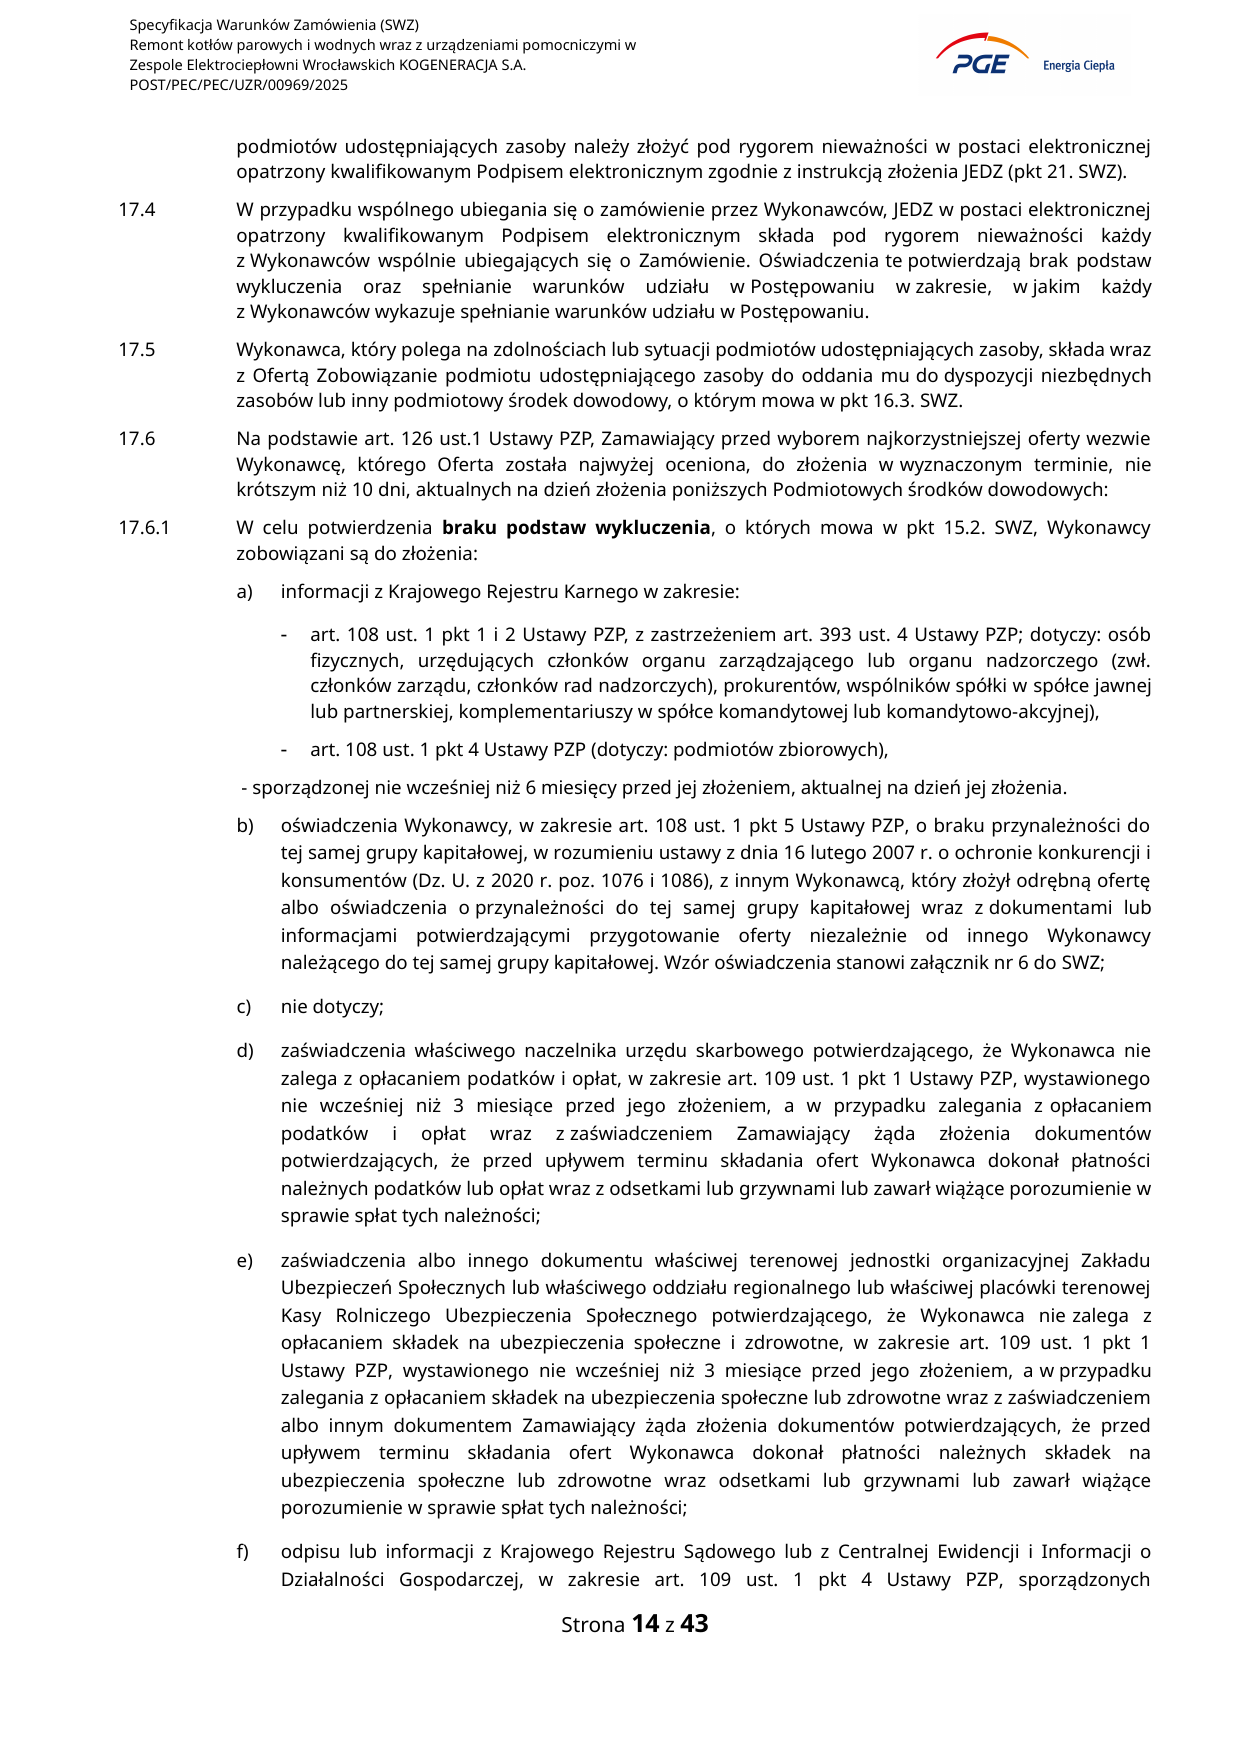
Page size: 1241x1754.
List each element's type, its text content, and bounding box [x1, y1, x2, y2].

text c) nie dotyczy; [236, 994, 1152, 1019]
subtitle W przypadku wspólnego ubiegania się o zamówienie przez Wykonawców, JEDZ w postaci elektronicznej opatrzony kwalifikowanym Podpisem elektronicznym składa pod rygorem nieważności każdy z Wykonawców wspólnie ubiegających się o Zamówienie. Oświadczenia te potwierdzają brak podstaw wykluczenia oraz spełnianie warunków udziału w Postępowaniu w zakresie, w jakim każdy z Wykonawców wykazuje spełnianie warunków udziału w Postępowaniu. [118, 196, 1152, 324]
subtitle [118, 133, 1152, 184]
subtitle Wykonawca, który polega na zdolnościach lub sytuacji podmiotów udostępniających zasoby, składa wraz z Ofertą Zobowiązanie podmiotu udostępniającego zasoby do oddania mu do dyspozycji niezbędnych zasobów lub inny podmiotowy środek dowodowy, o którym mowa w pkt 16.3. SWZ. [118, 337, 1152, 413]
text b) oświadczenia Wykonawcy, w zakresie art. 108 ust. 1 pkt 5 Ustawy PZP, o braku przynależności do tej samej grupy kapitałowej, w rozumieniu ustawy z dnia 16 lutego 2007 r. o ochronie konkurencji i konsumentów (Dz. U. z 2020 r. poz. 1076 i 1086), z innym Wykonawcą, który złożył odrębną ofertę albo oświadczenia o przynależności do tej samej grupy kapitałowej wraz z dokumentami lub informacjami potwierdzającymi przygotowanie oferty niezależnie od innego Wykonawcy należącego do tej samej grupy kapitałowej. Wzór oświadczenia stanowi załącznik nr 6 do SWZ; [236, 812, 1152, 975]
subtitle Na podstawie art. 126 ust.1 Ustawy PZP, Zamawiający przed wyborem najkorzystniejszej oferty wezwie Wykonawcę, którego Oferta została najwyżej oceniona, do złożenia w wyznaczonym terminie, nie krótszym niż 10 dni, aktualnych na dzień złożenia poniższych Podmiotowych środków dowodowych: [118, 426, 1152, 502]
picture [918, 14, 1131, 96]
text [236, 1539, 1152, 1592]
text e) zaświadczenia albo innego dokumentu właściwej terenowej jednostki organizacyjnej Zakładu Ubezpieczeń Społecznych lub właściwego oddziału regionalnego lub właściwej placówki terenowej Kasy Rolniczego Ubezpieczenia Społecznego potwierdzającego, że Wykonawca nie zalega z opłacaniem składek na ubezpieczenia społeczne i zdrowotne, w zakresie art. 109 ust. 1 pkt 1 Ustawy PZP, wystawionego nie wcześniej niż 3 miesiące przed jego złożeniem, a w przypadku zalegania z opłacaniem składek na ubezpieczenia społeczne lub zdrowotne wraz z zaświadczeniem albo innym dokumentem Zamawiający żąda złożenia dokumentów potwierdzających, że przed upływem terminu składania ofert Wykonawca dokonał płatności należnych składek na ubezpieczenia społeczne lub zdrowotne wraz odsetkami lub grzywnami lub zawarł wiążące porozumienie w sprawie spłat tych należności; [236, 1247, 1152, 1520]
subtitle W celu potwierdzenia braku podstaw wykluczenia, o których mowa w pkt 15.2. SWZ, Wykonawcy zobowiązani są do złożenia: [118, 515, 1152, 566]
text d) zaświadczenia właściwego naczelnika urzędu skarbowego potwierdzającego, że Wykonawca nie zalega z opłacaniem podatków i opłat, w zakresie art. 109 ust. 1 pkt 1 Ustawy PZP, wystawionego nie wcześniej niż 3 miesiące przed jego złożeniem, a w przypadku zalegania z opłacaniem podatków i opłat wraz z zaświadczeniem Zamawiający żąda złożenia dokumentów potwierdzających, że przed upływem terminu składania ofert Wykonawca dokonał płatności należnych podatków lub opłat wraz z odsetkami lub grzywnami lub zawarł wiążące porozumienie w sprawie spłat tych należności; [236, 1038, 1152, 1228]
subtitle art. 108 ust. 1 pkt 1 i 2 Ustawy PZP, z zastrzeżeniem art. 393 ust. 4 Ustawy PZP; dotyczy: osób fizycznych, urzędujących członków organu zarządzającego lub organu nadzorczego (zwł. członków zarządu, członków rad nadzorczych), prokurentów, wspólników spółki w spółce jawnej lub partnerskiej, komplementariuszy w spółce komandytowej lub komandytowo-akcyjnej), [281, 621, 1152, 723]
subtitle - sporządzonej nie wcześniej niż 6 miesięcy przed jej złożeniem, aktualnej na dzień jej złożenia. [236, 774, 1152, 799]
list a) informacji z Krajowego Rejestru Karnego w zakresie: [236, 578, 1152, 604]
subtitle art. 108 ust. 1 pkt 4 Ustawy PZP (dotyczy: podmiotów zbiorowych), [281, 736, 1152, 761]
